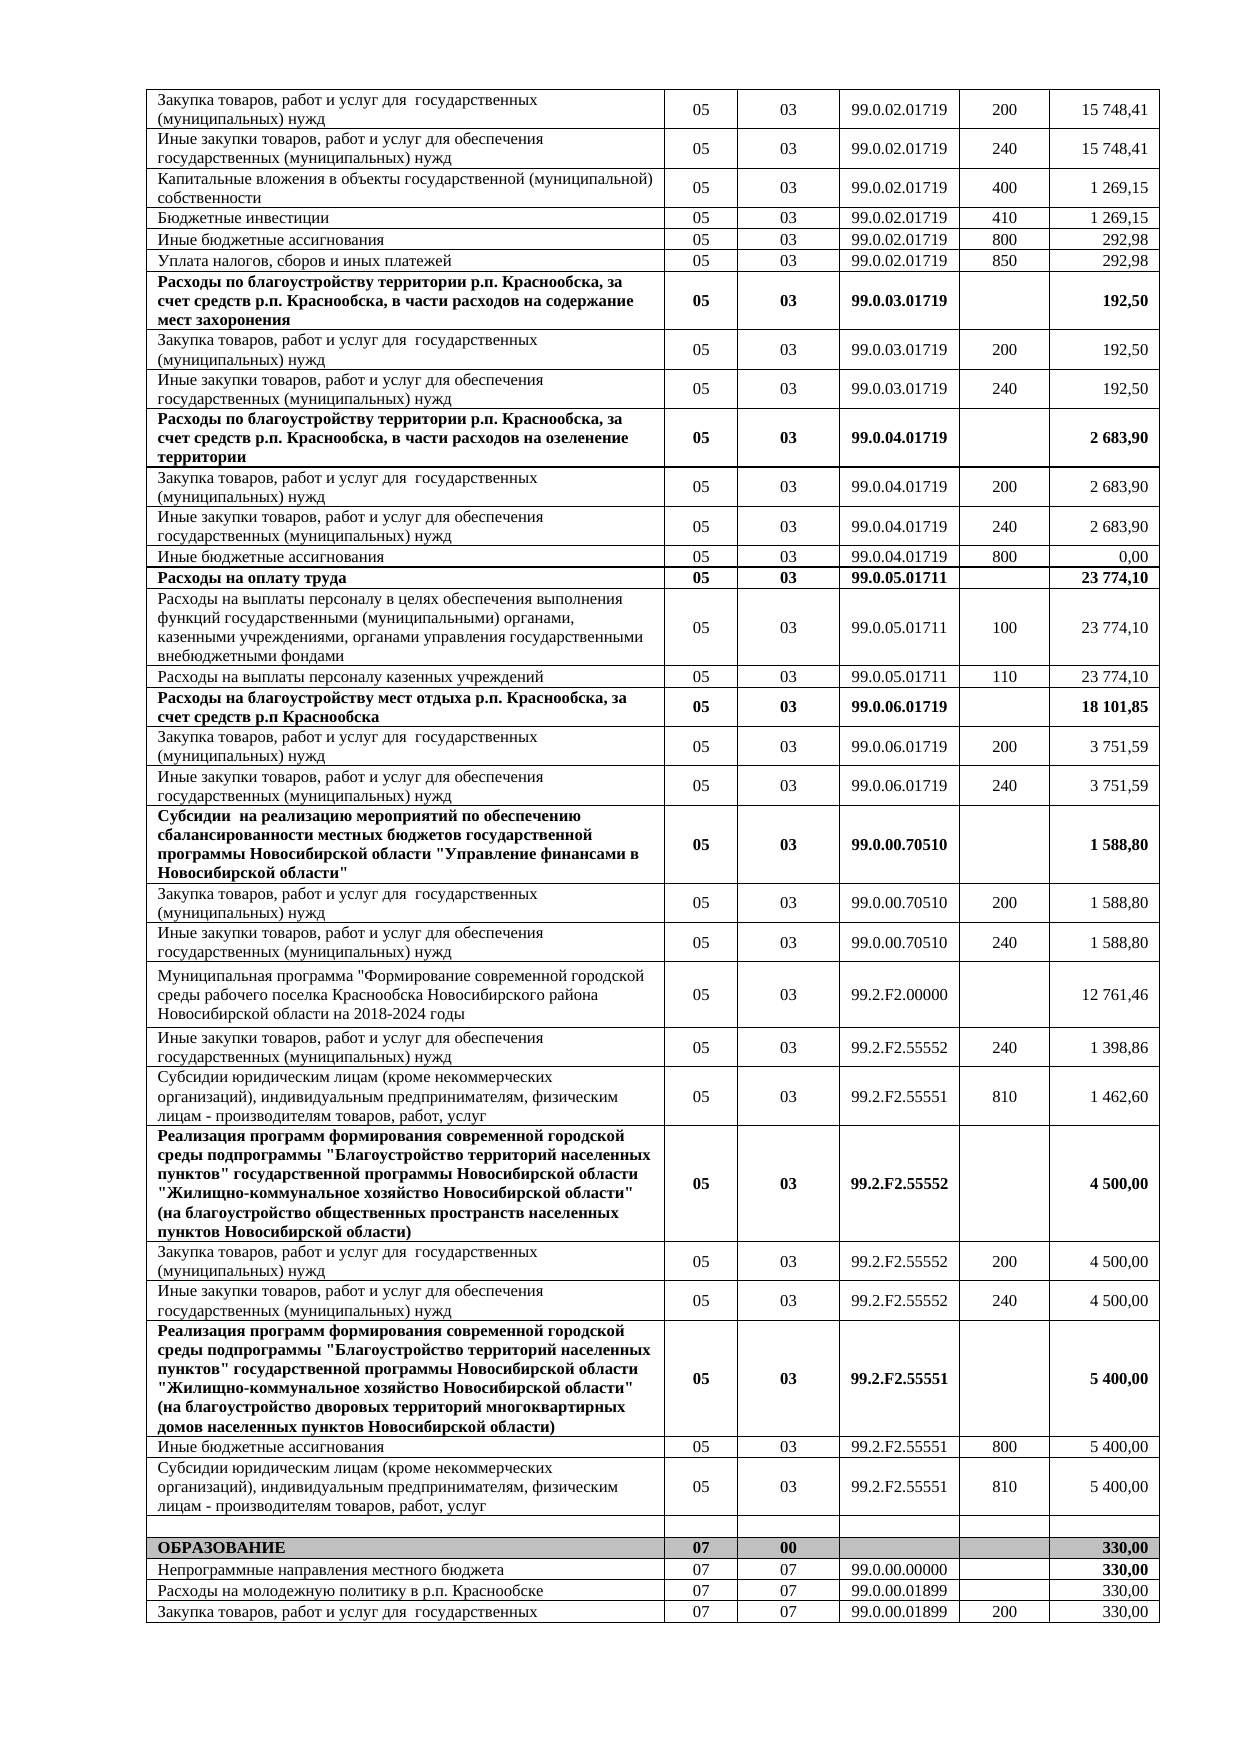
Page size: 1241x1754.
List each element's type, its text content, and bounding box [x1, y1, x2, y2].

table_cell 05 [665, 507, 737, 545]
table_cell 03 [738, 923, 839, 961]
table_cell 99.0.04.01719 [840, 409, 959, 466]
table_cell 4 500,00 [1050, 1281, 1159, 1319]
table_cell 05 [665, 409, 737, 466]
table_cell 99.0.03.01719 [840, 370, 959, 408]
table_cell [960, 962, 1049, 1027]
table_cell 800 [960, 546, 1049, 566]
table_cell 3 751,59 [1050, 766, 1159, 805]
table_cell 330,00 [1050, 1601, 1159, 1622]
table_cell [960, 1126, 1049, 1241]
table_cell Расходы на выплаты персоналу казенных учреждений [147, 666, 664, 687]
table_cell 200 [960, 884, 1049, 922]
table_cell 03 [738, 589, 839, 665]
table_cell 05 [665, 1458, 737, 1515]
table_cell [840, 1538, 959, 1558]
table_cell 330,00 [1050, 1580, 1159, 1600]
table_cell 400 [960, 169, 1049, 207]
table_cell 2 683,90 [1050, 507, 1159, 545]
table_cell 4 500,00 [1050, 1242, 1159, 1280]
table_cell 03 [738, 229, 839, 249]
table_cell 03 [738, 546, 839, 566]
table_cell 99.2.F2.55552 [840, 1126, 959, 1241]
table_cell 07 [665, 1559, 737, 1579]
table_cell Расходы на выплаты персоналу в целях обеспечения выполнения функций государственными (муниципальными) органами, казенными учреждениями, органами управления государственными внебюджетными фондами [147, 589, 664, 665]
table_cell 03 [738, 169, 839, 207]
table_cell 03 [738, 688, 839, 726]
table_cell [840, 1516, 959, 1537]
table_cell 5 400,00 [1050, 1321, 1159, 1436]
table_cell 240 [960, 507, 1049, 545]
table_cell 99.2.F2.55552 [840, 1028, 959, 1066]
table_cell 100 [960, 589, 1049, 665]
table_cell 05 [665, 727, 737, 765]
table_cell 05 [665, 923, 737, 961]
table_cell 03 [738, 90, 839, 128]
table_cell 03 [738, 507, 839, 545]
table_cell 99.0.02.01719 [840, 169, 959, 207]
table_cell 03 [738, 129, 839, 167]
table_cell 07 [665, 1601, 737, 1622]
table_cell 99.2.F2.00000 [840, 962, 959, 1027]
table_cell 15 748,41 [1050, 90, 1159, 128]
table_cell 99.0.02.01719 [840, 129, 959, 167]
table_cell Иные закупки товаров, работ и услуг для обеспечения государственных (муниципальных) нужд [147, 507, 664, 545]
table_cell 23 774,10 [1050, 666, 1159, 687]
table_cell 99.0.05.01711 [840, 589, 959, 665]
table_cell 1 462,60 [1050, 1067, 1159, 1125]
table_cell [960, 1559, 1049, 1579]
table_cell 03 [738, 208, 839, 228]
table_cell 292,98 [1050, 250, 1159, 271]
table_cell 99.0.02.01719 [840, 250, 959, 271]
table_cell 99.0.00.01899 [840, 1580, 959, 1600]
table_cell 5 400,00 [1050, 1437, 1159, 1457]
table_cell 4 500,00 [1050, 1126, 1159, 1241]
table_cell Иные закупки товаров, работ и услуг для обеспечения государственных (муниципальных) нужд [147, 129, 664, 167]
table_cell 05 [665, 229, 737, 249]
table_cell Иные закупки товаров, работ и услуг для обеспечения государственных (муниципальных) нужд [147, 923, 664, 961]
table_cell 18 101,85 [1050, 688, 1159, 726]
table_cell 05 [665, 330, 737, 368]
table_cell 99.0.02.01719 [840, 90, 959, 128]
table_cell Закупка товаров, работ и услуг для государственных (муниципальных) нужд [147, 468, 664, 506]
table_cell [960, 272, 1049, 329]
table_cell [960, 1321, 1049, 1436]
table_cell 240 [960, 1028, 1049, 1066]
table_cell [1050, 1516, 1159, 1537]
table_cell 05 [665, 250, 737, 271]
table_cell 03 [738, 1242, 839, 1280]
table_cell Расходы на оплату труда [147, 568, 664, 588]
table_cell 05 [665, 208, 737, 228]
table_cell Закупка товаров, работ и услуг для государственных (муниципальных) нужд [147, 330, 664, 368]
table_cell 05 [665, 129, 737, 167]
table_cell 03 [738, 272, 839, 329]
table_cell 05 [665, 568, 737, 588]
table_cell 03 [738, 962, 839, 1027]
table_cell Субсидии на реализацию мероприятий по обеспечению сбалансированности местных бюджетов государственной программы Новосибирской области "Управление финансами в Новосибирской области" [147, 806, 664, 882]
table_cell 12 761,46 [1050, 962, 1159, 1027]
table_cell [960, 1516, 1049, 1537]
table_cell Иные закупки товаров, работ и услуг для обеспечения государственных (муниципальных) нужд [147, 1028, 664, 1066]
table_cell 00 [738, 1538, 839, 1558]
table_cell 1 269,15 [1050, 208, 1159, 228]
table_cell Реализация программ формирования современной городской среды подпрограммы "Благоустройство территорий населенных пунктов" государственной программы Новосибирской области "Жилищно-коммунальное хозяйство Новосибирской области" (на благоустройство общественных пространств населенных пунктов Новосибирской области) [147, 1126, 664, 1241]
table_cell 05 [665, 90, 737, 128]
table_cell 05 [665, 1126, 737, 1241]
table_cell 800 [960, 229, 1049, 249]
table_cell 05 [665, 1028, 737, 1066]
table_cell 200 [960, 727, 1049, 765]
table_cell 05 [665, 688, 737, 726]
table_cell 05 [665, 766, 737, 805]
table_cell 05 [665, 666, 737, 687]
table_cell ОБРАЗОВАНИЕ [147, 1538, 664, 1558]
table_cell Расходы по благоустройству территории р.п. Краснообска, за счет средств р.п. Краснообска, в части расходов на содержание мест захоронения [147, 272, 664, 329]
table_cell 99.0.03.01719 [840, 272, 959, 329]
table_cell 1 588,80 [1050, 806, 1159, 882]
table_cell Закупка товаров, работ и услуг для государственных (муниципальных) нужд [147, 90, 664, 128]
table_cell Субсидии юридическим лицам (кроме некоммерческих организаций), индивидуальным предпринимателям, физическим лицам - производителям товаров, работ, услуг [147, 1067, 664, 1125]
table_cell 23 774,10 [1050, 568, 1159, 588]
table_cell 330,00 [1050, 1559, 1159, 1579]
table_cell Иные бюджетные ассигнования [147, 546, 664, 566]
table_cell 03 [738, 468, 839, 506]
table_cell 330,00 [1050, 1538, 1159, 1558]
table_cell 1 588,80 [1050, 884, 1159, 922]
table_cell Иные закупки товаров, работ и услуг для обеспечения государственных (муниципальных) нужд [147, 1281, 664, 1319]
table_cell 200 [960, 90, 1049, 128]
table_cell 3 751,59 [1050, 727, 1159, 765]
table_cell 03 [738, 1067, 839, 1125]
table_cell 05 [665, 1242, 737, 1280]
table_cell Закупка товаров, работ и услуг для государственных (муниципальных) нужд [147, 1242, 664, 1280]
table_cell 1 269,15 [1050, 169, 1159, 207]
table_cell 23 774,10 [1050, 589, 1159, 665]
table_cell 99.0.05.01711 [840, 568, 959, 588]
table_cell 200 [960, 468, 1049, 506]
table_cell 99.0.00.70510 [840, 884, 959, 922]
table_cell 99.0.00.00000 [840, 1559, 959, 1579]
table_cell [960, 806, 1049, 882]
table_cell 240 [960, 370, 1049, 408]
table_cell 05 [665, 962, 737, 1027]
table_cell 200 [960, 1601, 1049, 1622]
table_cell 03 [738, 806, 839, 882]
table_cell 99.0.00.70510 [840, 806, 959, 882]
table_cell 240 [960, 1281, 1049, 1319]
table_cell 99.0.04.01719 [840, 546, 959, 566]
table_cell [960, 409, 1049, 466]
table_cell [147, 1516, 664, 1537]
table_cell Расходы по благоустройству территории р.п. Краснообска, за счет средств р.п. Краснообска, в части расходов на озеленение территории [147, 409, 664, 466]
table_cell 05 [665, 1281, 737, 1319]
table_cell 810 [960, 1067, 1049, 1125]
table_cell 03 [738, 666, 839, 687]
table_cell 03 [738, 1321, 839, 1436]
table_cell 03 [738, 1126, 839, 1241]
table_cell Иные закупки товаров, работ и услуг для обеспечения государственных (муниципальных) нужд [147, 370, 664, 408]
table_cell 99.0.06.01719 [840, 727, 959, 765]
table_cell [738, 1516, 839, 1537]
table_cell 99.0.06.01719 [840, 766, 959, 805]
table_cell 05 [665, 468, 737, 506]
table_cell 99.0.00.70510 [840, 923, 959, 961]
table_cell 03 [738, 370, 839, 408]
table_cell 03 [738, 1028, 839, 1066]
table_cell 03 [738, 1458, 839, 1515]
table_cell 99.2.F2.55551 [840, 1437, 959, 1457]
table_cell Уплата налогов, сборов и иных платежей [147, 250, 664, 271]
table_cell Реализация программ формирования современной городской среды подпрограммы "Благоустройство территорий населенных пунктов" государственной программы Новосибирской области "Жилищно-коммунальное хозяйство Новосибирской области" (на благоустройство дворовых территорий многоквартирных домов населенных пунктов Новосибирской области) [147, 1321, 664, 1436]
table_cell 99.0.04.01719 [840, 507, 959, 545]
table_cell Закупка товаров, работ и услуг для государственных (муниципальных) нужд [147, 884, 664, 922]
table_cell 1 588,80 [1050, 923, 1159, 961]
table_cell Капитальные вложения в объекты государственной (муниципальной) собственности [147, 169, 664, 207]
table_cell 99.2.F2.55551 [840, 1458, 959, 1515]
table_cell 03 [738, 1281, 839, 1319]
table_cell Иные бюджетные ассигнования [147, 1437, 664, 1457]
table_cell 99.0.02.01719 [840, 208, 959, 228]
table_cell 05 [665, 1067, 737, 1125]
table_cell 07 [665, 1538, 737, 1558]
table_cell [960, 688, 1049, 726]
table_cell 05 [665, 546, 737, 566]
table_cell 99.2.F2.55551 [840, 1067, 959, 1125]
table_cell 05 [665, 370, 737, 408]
table_cell 07 [665, 1580, 737, 1600]
table_cell Расходы на благоустройству мест отдыха р.п. Краснообска, за счет средств р.п Краснообска [147, 688, 664, 726]
table_cell [960, 1580, 1049, 1600]
table_cell 07 [738, 1559, 839, 1579]
table_cell 05 [665, 884, 737, 922]
table_cell 07 [738, 1580, 839, 1600]
table_cell 2 683,90 [1050, 468, 1159, 506]
table_cell 05 [665, 1321, 737, 1436]
table_cell 03 [738, 884, 839, 922]
table_cell 0,00 [1050, 546, 1159, 566]
table_cell 200 [960, 330, 1049, 368]
table_cell 99.0.05.01711 [840, 666, 959, 687]
table_cell 05 [665, 169, 737, 207]
table_cell [665, 1516, 737, 1537]
table_cell 240 [960, 923, 1049, 961]
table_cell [147, 1601, 664, 1622]
table_cell Бюджетные инвестиции [147, 208, 664, 228]
table_cell 07 [738, 1601, 839, 1622]
table_cell 03 [738, 250, 839, 271]
table_cell 99.2.F2.55552 [840, 1281, 959, 1319]
table_cell Иные закупки товаров, работ и услуг для обеспечения государственных (муниципальных) нужд [147, 766, 664, 805]
table_cell 192,50 [1050, 330, 1159, 368]
table_cell 03 [738, 330, 839, 368]
table_cell 192,50 [1050, 272, 1159, 329]
table_cell 192,50 [1050, 370, 1159, 408]
table_cell 03 [738, 409, 839, 466]
table_cell 2 683,90 [1050, 409, 1159, 466]
table_cell 15 748,41 [1050, 129, 1159, 167]
table_cell 800 [960, 1437, 1049, 1457]
table_cell 03 [738, 766, 839, 805]
table_cell 410 [960, 208, 1049, 228]
table_cell Расходы на молодежную политику в р.п. Краснообске [147, 1580, 664, 1600]
table_cell 99.0.06.01719 [840, 688, 959, 726]
table_cell 200 [960, 1242, 1049, 1280]
table_cell 99.2.F2.55552 [840, 1242, 959, 1280]
table_cell Иные бюджетные ассигнования [147, 229, 664, 249]
table_cell 99.0.04.01719 [840, 468, 959, 506]
table_cell 110 [960, 666, 1049, 687]
table_cell 99.0.00.01899 [840, 1601, 959, 1622]
table_cell 99.0.03.01719 [840, 330, 959, 368]
table_cell 99.0.02.01719 [840, 229, 959, 249]
table_cell 05 [665, 806, 737, 882]
table_cell 810 [960, 1458, 1049, 1515]
table_cell Закупка товаров, работ и услуг для государственных (муниципальных) нужд [147, 727, 664, 765]
table_cell [960, 1538, 1049, 1558]
table_cell Муниципальная программа "Формирование современной городской среды рабочего поселка Краснообска Новосибирского района Новосибирской области на 2018-2024 годы [147, 962, 664, 1027]
table_cell 240 [960, 129, 1049, 167]
table_cell Непрограммные направления местного бюджета [147, 1559, 664, 1579]
table_cell 850 [960, 250, 1049, 271]
table_cell 240 [960, 766, 1049, 805]
table_cell 05 [665, 272, 737, 329]
table_cell 5 400,00 [1050, 1458, 1159, 1515]
table_cell Субсидии юридическим лицам (кроме некоммерческих организаций), индивидуальным предпринимателям, физическим лицам - производителям товаров, работ, услуг [147, 1458, 664, 1515]
table_cell [960, 568, 1049, 588]
table_cell 03 [738, 727, 839, 765]
table_cell 03 [738, 568, 839, 588]
table_cell 05 [665, 1437, 737, 1457]
table_cell 292,98 [1050, 229, 1159, 249]
table_cell 03 [738, 1437, 839, 1457]
table_cell 05 [665, 589, 737, 665]
table_cell 1 398,86 [1050, 1028, 1159, 1066]
table_cell 99.2.F2.55551 [840, 1321, 959, 1436]
